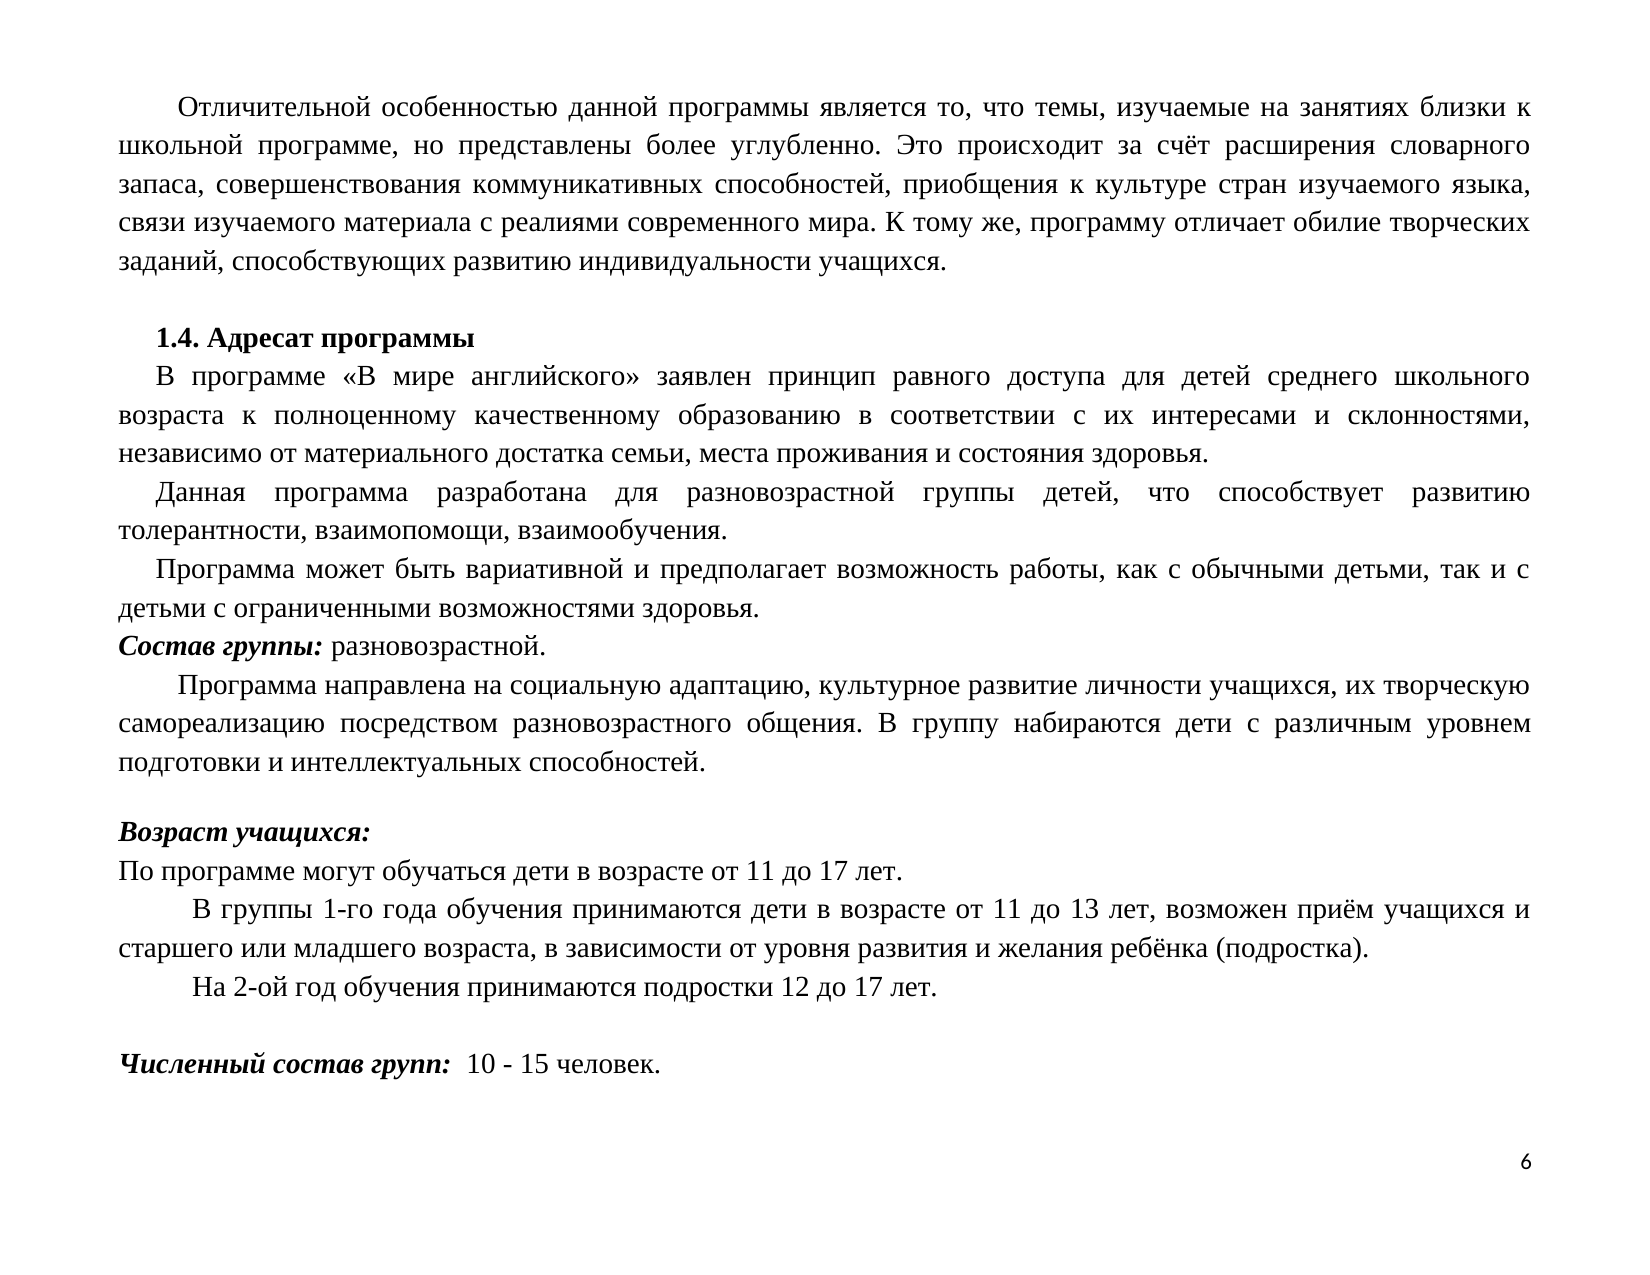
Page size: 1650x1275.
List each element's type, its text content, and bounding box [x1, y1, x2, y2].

text На 2-ой год обучения принимаются подростки 12 до 17 лет. [118, 969, 1532, 1002]
text В программе «В мире английского» заявлен принцип равного доступа для детей среднего школьного возраста к полноценному качественному образованию в соответствии с их интересами и склонностями, независимо от материального достатка семьи, места проживания и состояния здоровья. [118, 358, 1532, 469]
text В группы 1-го года обучения принимаются дети в возрасте от 11 до 13 лет, возможен приём учащихся и старшего или младшего возраста, в зависимости от уровня развития и желания ребёнка (подростка). [118, 892, 1532, 964]
text Программа может быть вариативной и предполагает возможность работы, как с обычными детьми, так и с детьми с ограниченными возможностями здоровья. [118, 551, 1532, 623]
text Возраст учащихся: [118, 814, 1532, 848]
text Численный состав групп: 10 - 15 человек. [118, 1046, 1532, 1079]
text Состав группы: разновозрастной. [118, 628, 1532, 662]
text По программе могут обучаться дети в возрасте от 11 до 17 лет. [118, 853, 1532, 887]
text Данная программа разработана для разновозрастной группы детей, что способствует развитию толерантности, взаимопомощи, взаимообучения. [118, 474, 1532, 546]
text 1.4. Адресат программы [156, 320, 1532, 353]
text Отличительной особенностью данной программы является то, что темы, изучаемые на занятиях близки к школьной программе, но представлены более углубленно. Это происходит за счёт расширения словарного запаса, совершенствования коммуникативных способностей, приобщения к культуре стран изучаемого языка, связи изучаемого материала с реалиями современного мира. К тому же, программу отличает обилие творческих заданий, способствующих развитию индивидуальности учащихся. [118, 89, 1532, 276]
text Программа направлена на социальную адаптацию, культурное развитие личности учащихся, их творческую самореализацию посредством разновозрастного общения. В группу набираются дети с различным уровнем подготовки и интеллектуальных способностей. [118, 667, 1532, 777]
